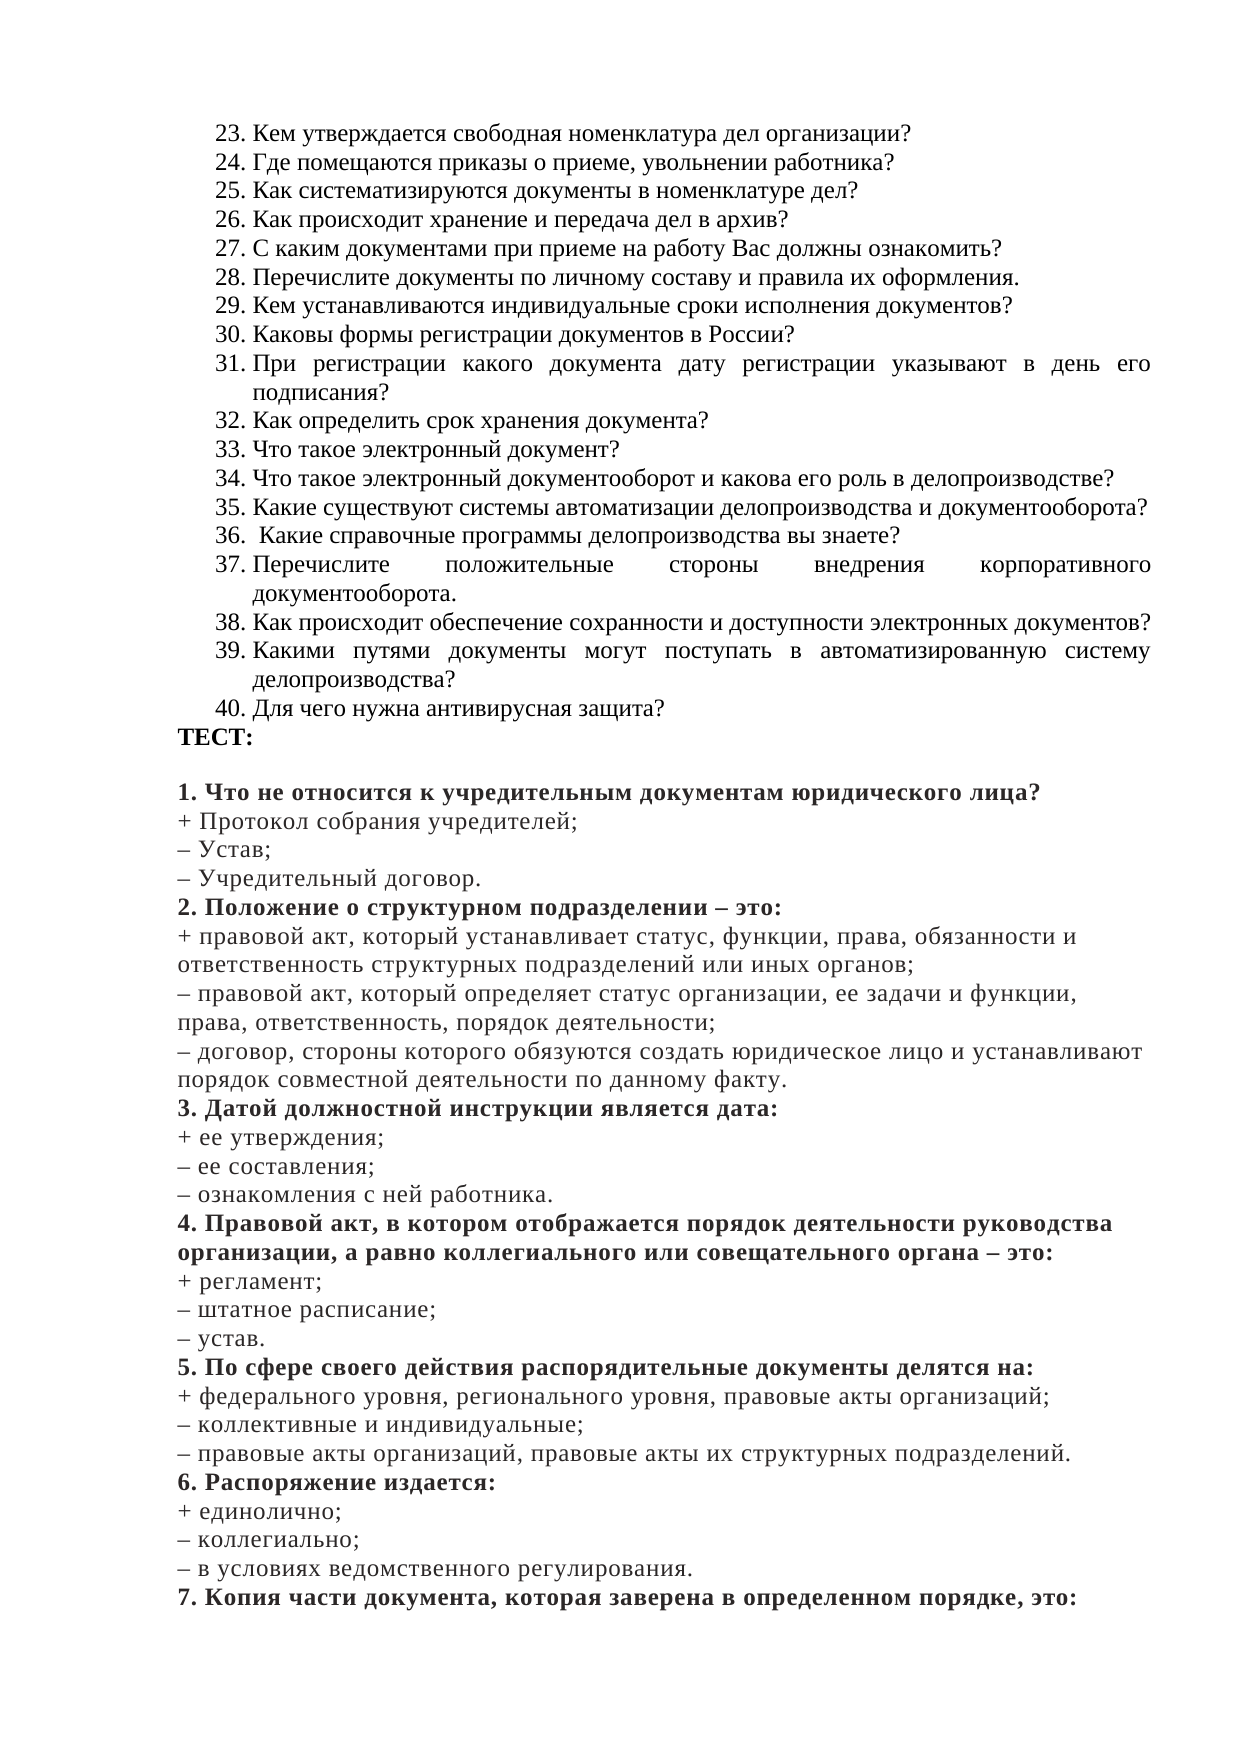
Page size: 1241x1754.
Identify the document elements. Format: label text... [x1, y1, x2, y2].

text + федерального уровня, регионального уровня, правовые акты организаций; [177, 1381, 1152, 1409]
list Какие справочные программы делопроизводства вы знаете? [215, 521, 1152, 549]
list При регистрации какого документа дату регистрации указывают в день его подписания? [215, 348, 1152, 406]
text – ознакомления с ней работника. [177, 1179, 1152, 1208]
text 3. Датой должностной инструкции является дата: [177, 1093, 1152, 1122]
list Перечислите документы по личному составу и правила их оформления. [215, 262, 1152, 291]
list Для чего нужна антивирусная защита? [215, 693, 1152, 722]
list Что такое электронный документ? [215, 434, 1152, 463]
text – устав. [177, 1323, 1152, 1352]
list Что такое электронный документооборот и какова его роль в делопроизводстве? [215, 463, 1152, 492]
text 5. По сфере своего действия распорядительные документы делятся на: [177, 1352, 1152, 1381]
list Какие существуют системы автоматизации делопроизводства и документооборота? [215, 492, 1152, 521]
list Как происходит хранение и передача дел в архив? [215, 204, 1152, 233]
text + Протокол собрания учредителей; [177, 806, 1152, 834]
text – в условиях ведомственного регулирования. [177, 1553, 1152, 1582]
text 1. Что не относится к учредительным документам юридического лица? [177, 777, 1152, 806]
text + ее утверждения; [177, 1122, 1152, 1151]
text + регламент; [177, 1266, 1152, 1294]
text – Учредительный договор. [177, 863, 1152, 892]
list Как определить срок хранения документа? [215, 406, 1152, 434]
list Какими путями документы могут поступать в автоматизированную систему делопроизводства? [215, 636, 1152, 693]
list Каковы формы регистрации документов в России? [215, 319, 1152, 348]
text – правовые акты организаций, правовые акты их структурных подразделений. [177, 1438, 1152, 1467]
text – штатное расписание; [177, 1294, 1152, 1323]
list Как систематизируются документы в номенклатуре дел? [215, 176, 1152, 204]
text 2. Положение о структурном подразделении – это: [177, 892, 1152, 921]
text + правовой акт, который устанавливает статус, функции, права, обязанности и ответственность структурных подразделений или иных органов; [177, 921, 1152, 978]
text 6. Распоряжение издается: [177, 1467, 1152, 1496]
text – Устав; [177, 834, 1152, 863]
text – коллегиально; [177, 1524, 1152, 1553]
text 4. Правовой акт, в котором отображается порядок деятельности руководства организации, а равно коллегиального или совещательного органа – это: [177, 1208, 1152, 1266]
list Как происходит обеспечение сохранности и доступности электронных документов? [215, 607, 1152, 636]
text – правовой акт, который определяет статус организации, ее задачи и функции, права, ответственность, порядок деятельности; [177, 978, 1152, 1036]
list Где помещаются приказы о приеме, увольнении работника? [215, 147, 1152, 176]
text – ее составления; [177, 1151, 1152, 1179]
list Кем утверждается свободная номенклатура дел организации? [215, 118, 1152, 147]
list Перечислите положительные стороны внедрения корпоративного документооборота. [215, 549, 1152, 607]
text 7. Копия части документа, которая заверена в определенном порядке, это: [177, 1582, 1152, 1611]
text + единолично; [177, 1496, 1152, 1524]
list Кем устанавливаются индивидуальные сроки исполнения документов? [215, 291, 1152, 319]
list С каким документами при приеме на работу Вас должны ознакомить? [215, 233, 1152, 262]
text – договор, стороны которого обязуются создать юридическое лицо и устанавливают порядок совместной деятельности по данному факту. [177, 1036, 1152, 1093]
text – коллективные и индивидуальные; [177, 1409, 1152, 1438]
text ТЕСТ: [177, 722, 1152, 751]
